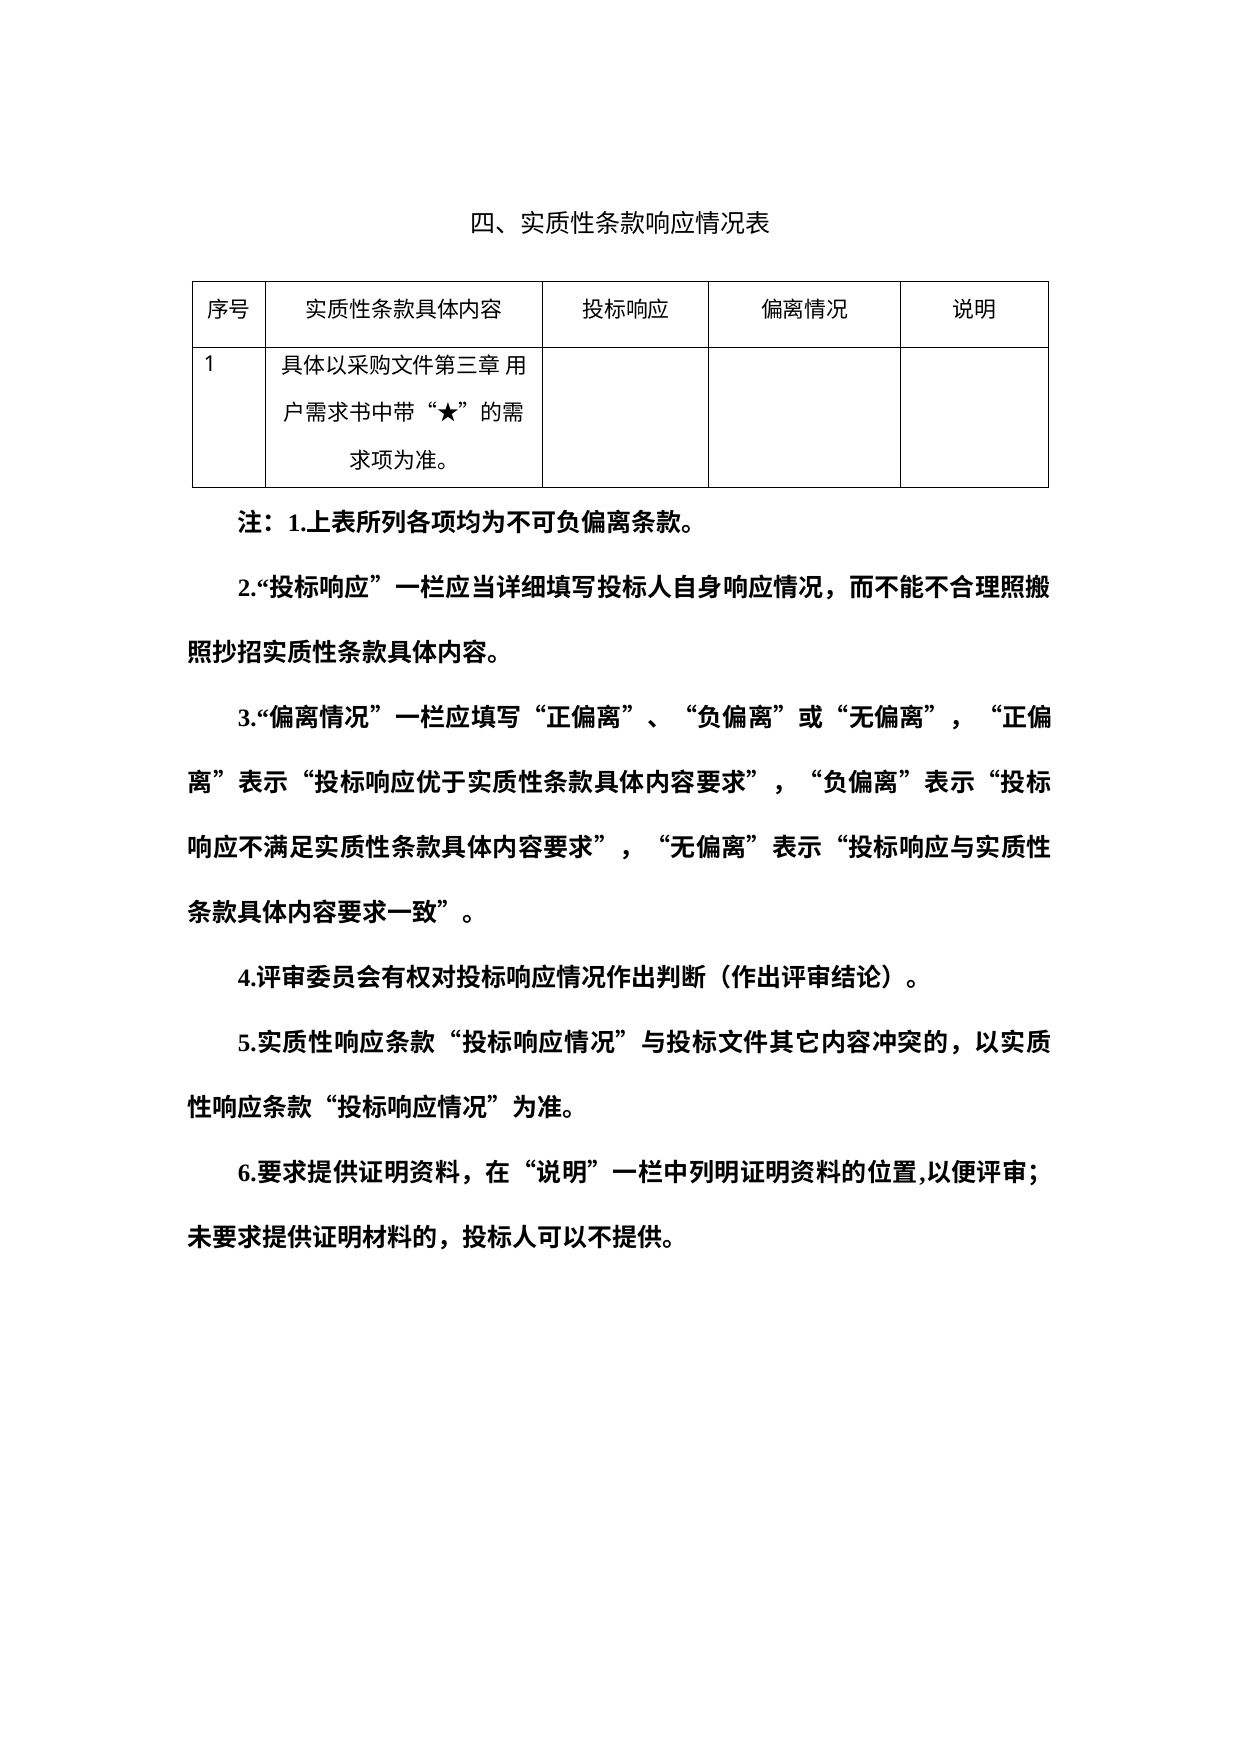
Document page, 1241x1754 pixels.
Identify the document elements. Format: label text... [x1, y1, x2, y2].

text 3.“偏离情况”一栏应填写“正偏离”、“负偏离”或“无偏离”，“正偏离”表示“投标响应优于实质性条款具体内容要求”，“负偏离”表示“投标响应不满足实质性条款具体内容要求”，“无偏离”表示“投标响应与实质性条款具体内容要求一致”。 [187, 683, 1053, 943]
text 5.实质性响应条款“投标响应情况”与投标文件其它内容冲突的，以实质性响应条款“投标响应情况”为准。 [187, 1008, 1053, 1138]
table_header 投标响应 [543, 282, 708, 347]
subtitle 四、实质性条款响应情况表 [187, 189, 1053, 254]
table_cell 1 [193, 348, 265, 487]
table_cell [543, 348, 708, 487]
text 2.“投标响应”一栏应当详细填写投标人自身响应情况，而不能不合理照搬照抄招实质性条款具体内容。 [187, 553, 1053, 683]
table_header 偏离情况 [709, 282, 900, 347]
table_header 说明 [901, 282, 1048, 347]
text 注：1.上表所列各项均为不可负偏离条款。 [187, 488, 1053, 553]
table_cell [901, 348, 1048, 487]
text 6.要求提供证明资料，在“说明”一栏中列明证明资料的位置,以便评审；未要求提供证明材料的，投标人可以不提供。 [187, 1138, 1053, 1268]
table_cell [709, 348, 900, 487]
table_header 序号 [193, 282, 265, 347]
text 4.评审委员会有权对投标响应情况作出判断（作出评审结论）。 [187, 943, 1053, 1008]
table_cell 具体以采购文件第三章 用户需求书中带“★”的需求项为准。 [266, 348, 542, 487]
table_header 实质性条款具体内容 [266, 282, 542, 347]
